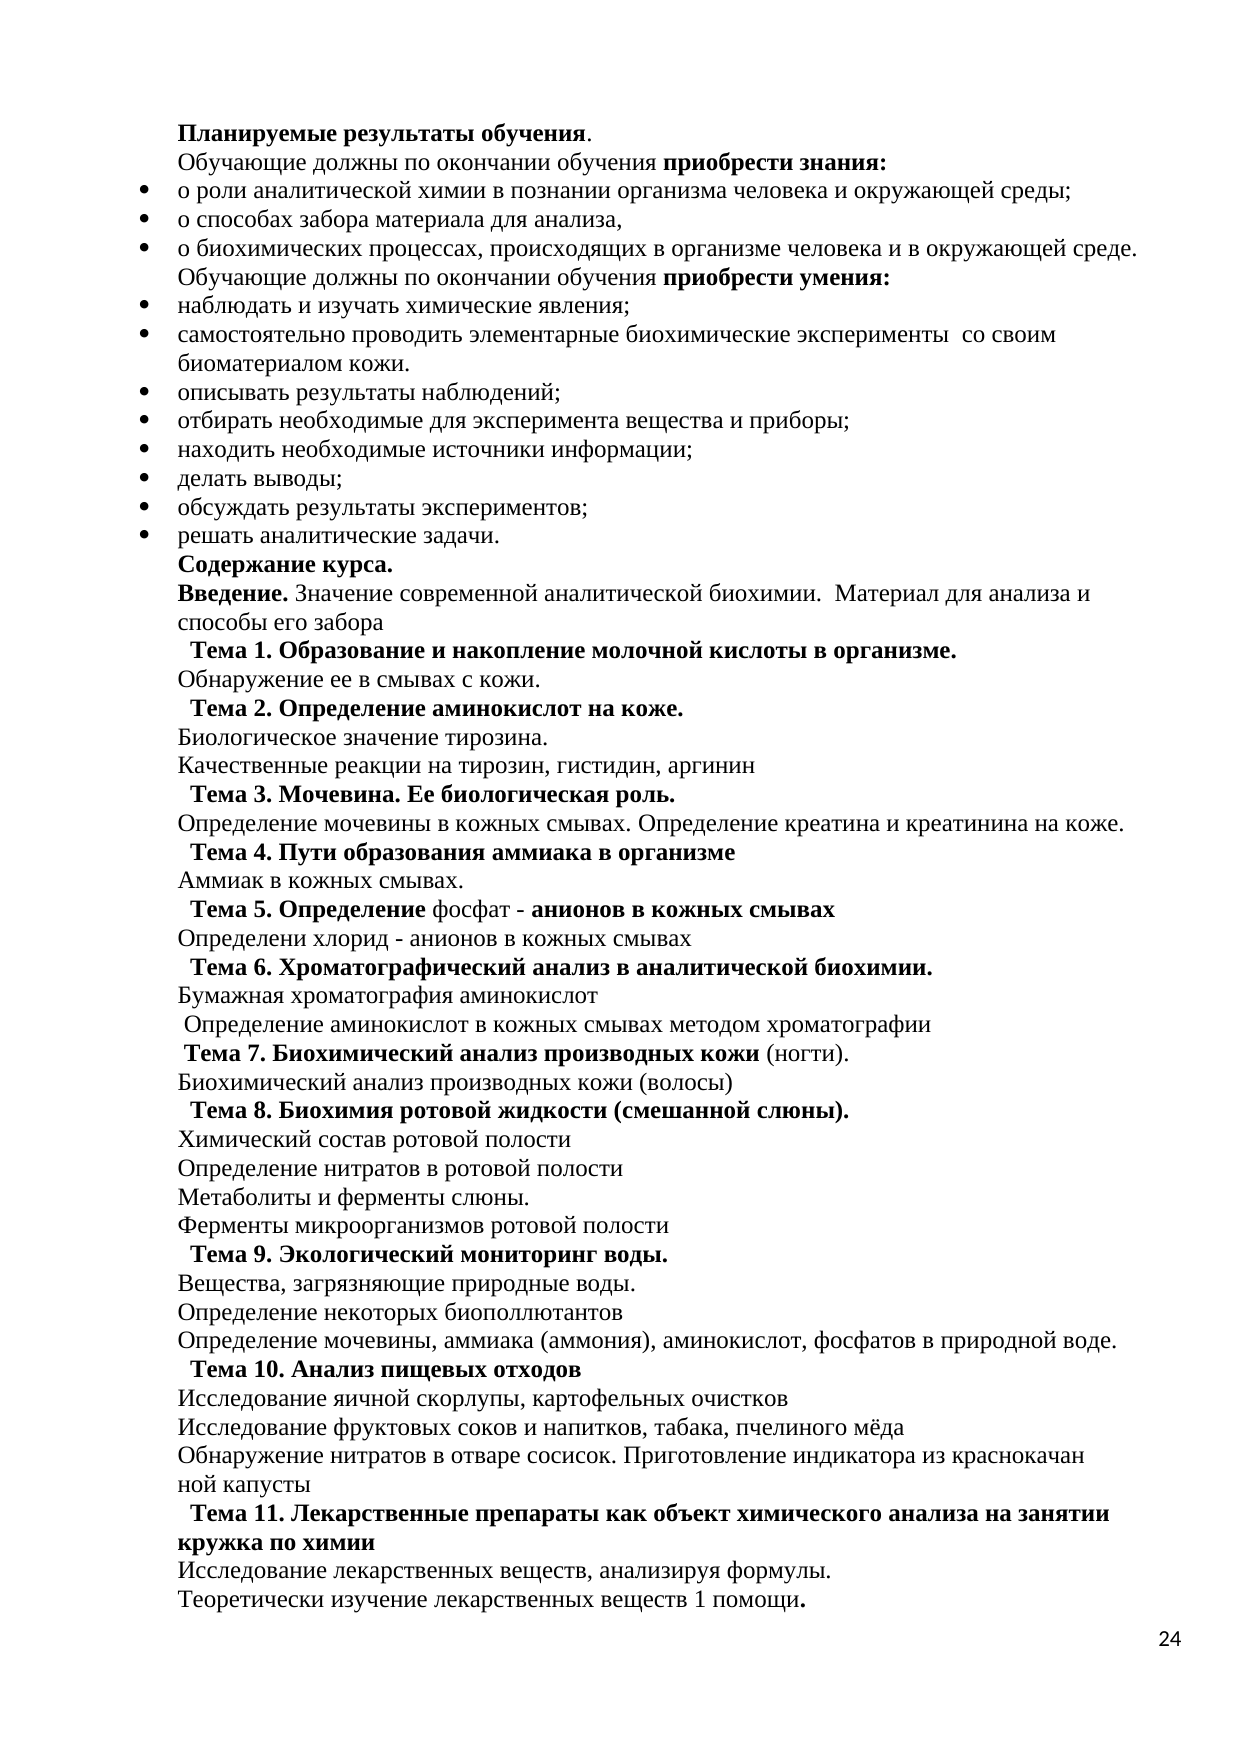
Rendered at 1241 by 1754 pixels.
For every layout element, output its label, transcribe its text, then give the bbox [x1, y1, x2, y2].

list Тема 5. Определение фосфат - анионов в кожных смывах [177, 894, 1181, 923]
list Определение аминокислот в кожных смывах методом хроматографии [177, 1009, 1181, 1038]
list Тема 2. Определение аминокислот на коже. [177, 693, 1181, 722]
list Тема 11. Лекарственные препараты как объект химического анализа на занятии кружка по химии [177, 1498, 1181, 1556]
list Вещества, загрязняющие природные воды. [177, 1268, 1181, 1297]
list Тема 8. Биохимия ротовой жидкости (смешанной слюны). [177, 1096, 1181, 1124]
list Планируемые результаты обучения. [177, 118, 1181, 147]
list Биохимический анализ производных кожи (волосы) [177, 1067, 1181, 1096]
list Биологическое значение тирозина. [177, 722, 1181, 751]
list обсуждать результаты экспериментов; [140, 492, 1181, 521]
list Качественные реакции на тирозин, гистидин, аргинин [177, 751, 1181, 779]
list Тема 6. Хроматографический анализ в аналитической биохимии. [177, 952, 1181, 981]
list Определени хлорид - анионов в кожных смывах [177, 923, 1181, 952]
list Определение мочевины в кожных смывах. Определение креатина и креатинина на коже. [177, 808, 1181, 837]
list Тема 10. Анализ пищевых отходов [177, 1354, 1181, 1383]
list Обучающие должны по окончании обучения приобрести знания: [177, 147, 1181, 176]
list решать аналитические задачи. [140, 521, 1181, 549]
list Обнаружение нитратов в отваре сосисок. Приготовление индикатора из краснокачан [177, 1441, 1181, 1469]
list Обнаружение ее в смывах с кожи. [177, 664, 1181, 693]
list Исследование лекарственных веществ, анализируя формулы. [177, 1556, 1181, 1584]
list Тема 7. Биохимический анализ производных кожи (ногти). [177, 1038, 1181, 1067]
list Содержание курса. [177, 549, 1181, 578]
list Тема 1. Образование и накопление молочной кислоты в организме. [177, 636, 1181, 664]
list Химический состав ротовой полости [177, 1124, 1181, 1153]
list Тема 3. Мочевина. Ее биологическая роль. [177, 779, 1181, 808]
list Аммиак в кожных смывах. [177, 866, 1181, 894]
list Определение нитратов в ротовой полости [177, 1153, 1181, 1182]
list о способах забора материала для анализа, [140, 204, 1181, 233]
list о биохимических процессах, происходящих в организме человека и в окружающей среде. [140, 233, 1181, 262]
list Теоретически изучение лекарственных веществ 1 помощи. [177, 1584, 1181, 1613]
list самостоятельно проводить элементарные биохимические эксперименты со своим биоматериалом кожи. [140, 319, 1181, 377]
list Обучающие должны по окончании обучения приобрести умения: [177, 262, 1181, 291]
list о роли аналитической химии в познании организма человека и окружающей среды; [140, 176, 1181, 204]
list Тема 9. Экологический мониторинг воды. [177, 1239, 1181, 1268]
list Тема 4. Пути образования аммиака в организме [177, 837, 1181, 866]
list Исследование фруктовых соков и напитков, табака, пчелиного мёда [177, 1412, 1181, 1441]
list находить необходимые источники информации; [140, 434, 1181, 463]
list делать выводы; [140, 463, 1181, 492]
list Исследование яичной скорлупы, картофельных очистков [177, 1383, 1181, 1412]
list описывать результаты наблюдений; [140, 377, 1181, 406]
list ной капусты [177, 1469, 1181, 1498]
list наблюдать и изучать химические явления; [140, 291, 1181, 319]
list Бумажная хроматография аминокислот [177, 981, 1181, 1009]
list Метаболиты и ферменты слюны. [177, 1182, 1181, 1211]
list Ферменты микроорганизмов ротовой полости [177, 1211, 1181, 1239]
list Определение некоторых биополлютантов [177, 1297, 1181, 1326]
list Введение. Значение современной аналитической биохимии. Материал для анализа и способы его забора [177, 578, 1181, 636]
list Определение мочевины, аммиака (аммония), аминокислот, фосфатов в природной воде. [177, 1326, 1181, 1354]
list отбирать необходимые для эксперимента вещества и приборы; [140, 406, 1181, 434]
